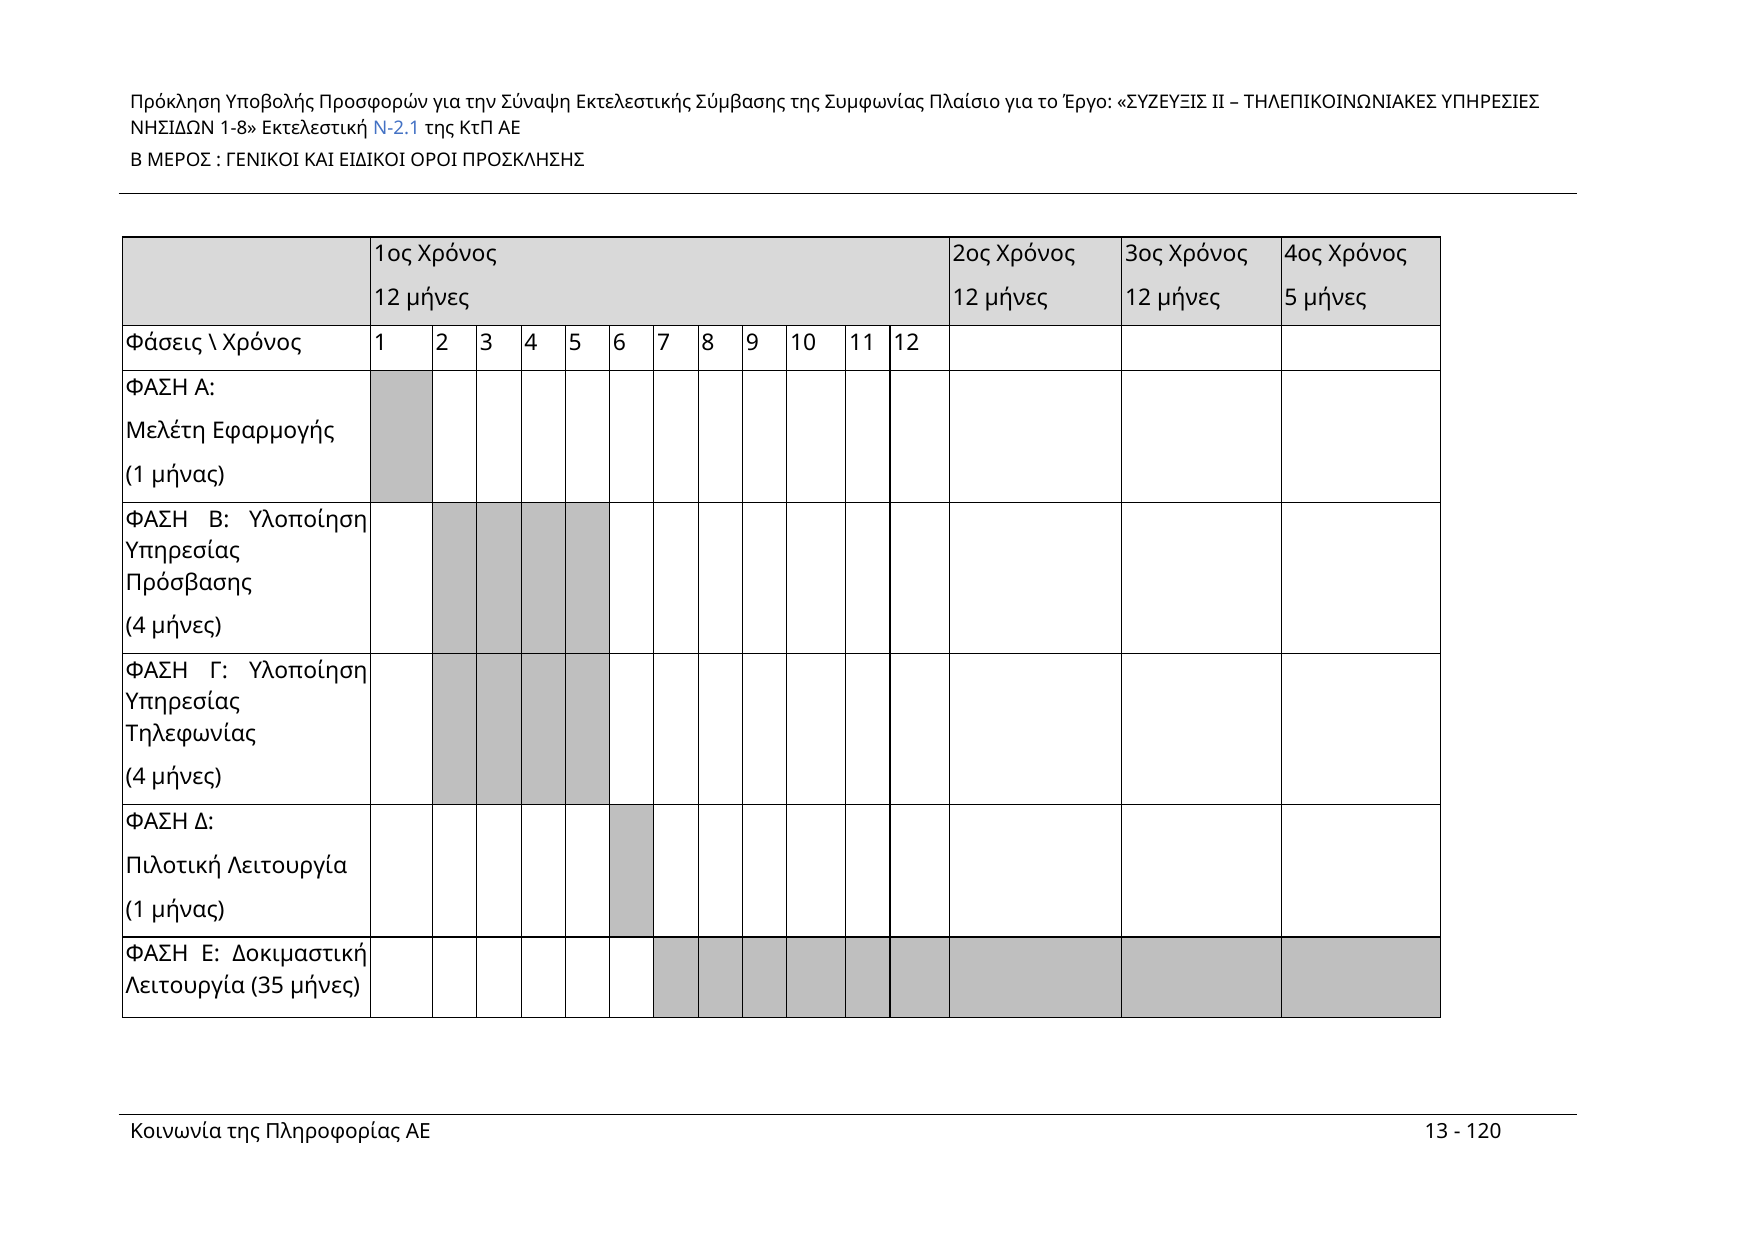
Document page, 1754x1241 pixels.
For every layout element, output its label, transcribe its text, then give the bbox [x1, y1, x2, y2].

table_cell [610, 371, 653, 502]
table_cell [787, 938, 845, 1017]
table_cell [1122, 805, 1281, 936]
table_cell [477, 805, 521, 936]
table_cell [787, 503, 845, 653]
table_cell 3 [477, 326, 521, 370]
table_cell [699, 503, 742, 653]
table_cell [1282, 805, 1440, 936]
table_cell [950, 371, 1121, 502]
table_cell [477, 938, 521, 1017]
table_cell [891, 805, 949, 936]
table_cell [846, 371, 889, 502]
table_cell [846, 938, 889, 1017]
table_cell [433, 938, 476, 1017]
table_cell ΦΑΣΗ Β: Υλοποίηση Υπηρεσίας Πρόσβασης (4 μήνες) [123, 503, 370, 653]
table_cell [477, 503, 521, 653]
table_cell 12 [891, 326, 949, 370]
table_cell [1122, 371, 1281, 502]
table_cell [610, 503, 653, 653]
table_cell [743, 805, 786, 936]
table_cell [950, 326, 1121, 370]
table_header 3ος Χρόνος 12 μήνες [1122, 238, 1281, 325]
table_cell 5 [566, 326, 609, 370]
table_cell [433, 654, 476, 804]
table_cell [371, 503, 432, 653]
table_cell [566, 938, 609, 1017]
table_cell ΦΑΣΗ Δ: Πιλοτική Λειτουργία (1 μήνας) [123, 805, 370, 936]
table_cell [522, 938, 565, 1017]
table_cell [743, 654, 786, 804]
table_cell [787, 654, 845, 804]
table_cell [610, 938, 653, 1017]
table_cell [699, 938, 742, 1017]
table_cell Φάσεις \ Χρόνος [123, 326, 370, 370]
table_cell [522, 503, 565, 653]
table_cell [522, 371, 565, 502]
table_header [123, 238, 370, 325]
table_cell [654, 654, 698, 804]
table_cell [699, 654, 742, 804]
table_cell [654, 805, 698, 936]
table_cell [743, 503, 786, 653]
table_cell [522, 654, 565, 804]
table_cell [891, 371, 949, 502]
table_cell [522, 805, 565, 936]
table_cell [654, 371, 698, 502]
table_cell [610, 805, 653, 936]
table_cell [566, 371, 609, 502]
table_cell 4 [522, 326, 565, 370]
table_cell [699, 805, 742, 936]
table_cell [846, 805, 889, 936]
table_cell [371, 938, 432, 1017]
table_header 4ος Χρόνος 5 μήνες [1282, 238, 1440, 325]
table_cell [477, 371, 521, 502]
table_cell [743, 938, 786, 1017]
table_cell [477, 654, 521, 804]
table_cell [1282, 371, 1440, 502]
table_cell [654, 938, 698, 1017]
table_cell [1122, 326, 1281, 370]
table_header 1ος Χρόνος 12 μήνες [371, 238, 949, 325]
table_cell [1282, 654, 1440, 804]
table_cell [950, 938, 1121, 1017]
table_cell [433, 371, 476, 502]
table_cell [566, 503, 609, 653]
table_cell 10 [787, 326, 845, 370]
table_cell 8 [699, 326, 742, 370]
table_cell [610, 654, 653, 804]
table_cell ΦΑΣΗ Γ: Υλοποίηση Υπηρεσίας Τηλεφωνίας (4 μήνες) [123, 654, 370, 804]
table_cell [787, 371, 845, 502]
table_cell [1122, 503, 1281, 653]
table_cell [371, 371, 432, 502]
table_cell [950, 654, 1121, 804]
table_cell 7 [654, 326, 698, 370]
table_cell [891, 938, 949, 1017]
table_cell [371, 654, 432, 804]
table_header 2ος Χρόνος 12 μήνες [950, 238, 1121, 325]
table_cell [566, 654, 609, 804]
table_cell [1282, 938, 1440, 1017]
table_cell [699, 371, 742, 502]
table_cell ΦΑΣΗ Ε: Δοκιμαστική Λειτουργία (35 μήνες) [123, 938, 370, 1017]
table_cell 6 [610, 326, 653, 370]
table_cell ΦΑΣΗ Α: Μελέτη Εφαρμογής (1 μήνας) [123, 371, 370, 502]
table_cell [566, 805, 609, 936]
table_cell [1282, 326, 1440, 370]
table_cell [787, 805, 845, 936]
table_cell [1122, 654, 1281, 804]
table_cell [891, 503, 949, 653]
table_cell 1 [371, 326, 432, 370]
table_cell [846, 503, 889, 653]
table_cell [433, 805, 476, 936]
table_cell [433, 503, 476, 653]
table_cell [1282, 503, 1440, 653]
table_cell [371, 805, 432, 936]
table_cell 9 [743, 326, 786, 370]
table_cell [743, 371, 786, 502]
table_cell [1122, 938, 1281, 1017]
table_cell [891, 654, 949, 804]
table_cell [950, 503, 1121, 653]
table_cell [654, 503, 698, 653]
table_cell 11 [846, 326, 889, 370]
table_cell [846, 654, 889, 804]
table_cell 2 [433, 326, 476, 370]
table_cell [950, 805, 1121, 936]
